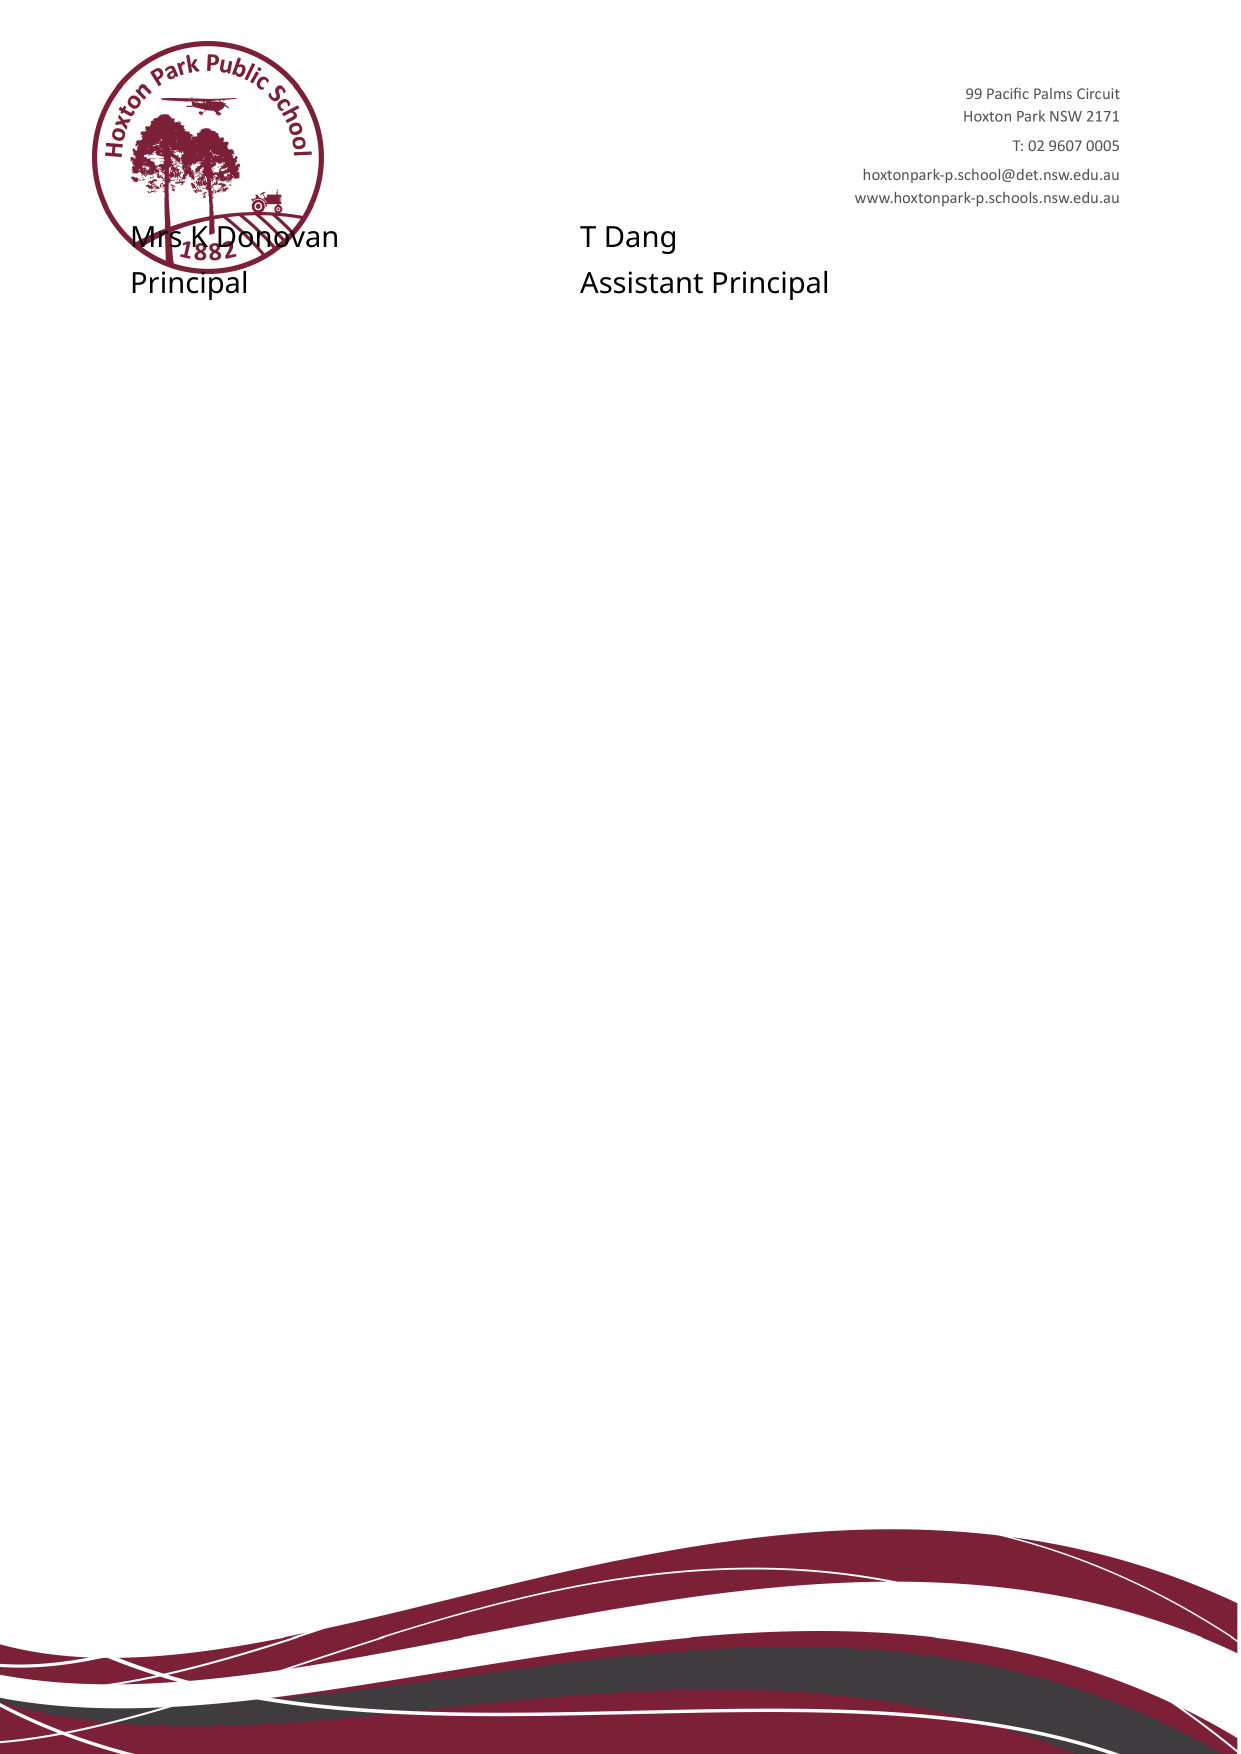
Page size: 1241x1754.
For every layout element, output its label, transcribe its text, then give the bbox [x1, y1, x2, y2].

text Mrs K Donovan T Dang Principal Assistant Principal [130, 216, 1110, 302]
picture [0, 1519, 1238, 1754]
picture [0, 0, 1238, 324]
